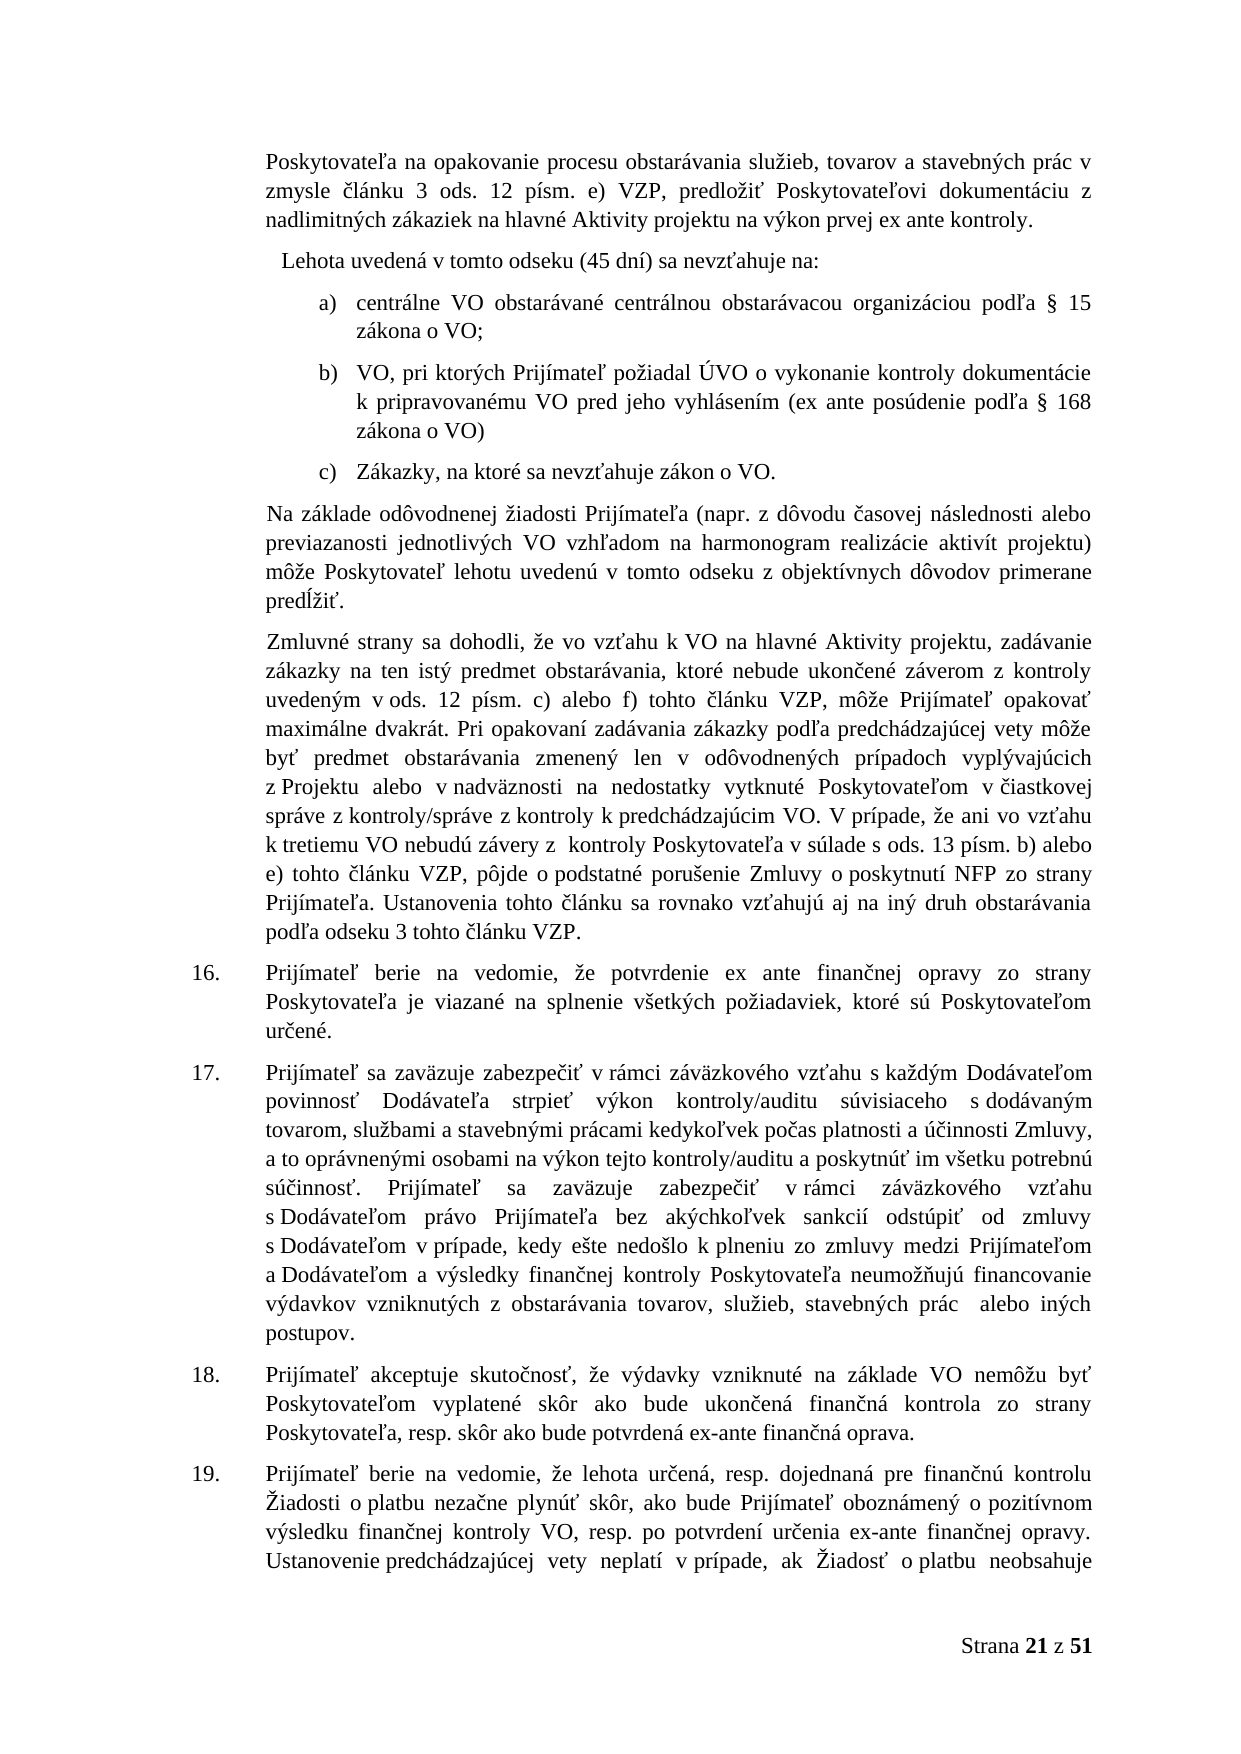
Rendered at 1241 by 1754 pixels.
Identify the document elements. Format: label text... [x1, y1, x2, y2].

list Prijímateľ sa zaväzuje zabezpečiť v rámci záväzkového vzťahu s každým Dodávateľom povinnosť Dodávateľa strpieť výkon kontroly/auditu súvisiaceho s dodávaným tovarom, službami a stavebnými prácami kedykoľvek počas platnosti a účinnosti Zmluvy, a to oprávnenými osobami na výkon tejto kontroly/auditu a poskytnúť im všetku potrebnú súčinnosť. Prijímateľ sa zaväzuje zabezpečiť v rámci záväzkového vzťahu s Dodávateľom právo Prijímateľa bez akýchkoľvek sankcií odstúpiť od zmluvy s Dodávateľom v prípade, kedy ešte nedošlo k plneniu zo zmluvy medzi Prijímateľom a Dodávateľom a výsledky finančnej kontroly Poskytovateľa neumožňujú financovanie výdavkov vzniknutých z obstarávania tovarov, služieb, stavebných prác alebo iných postupov. [191, 1058, 1092, 1346]
text Zmluvné strany sa dohodli, že vo vzťahu k VO na hlavné Aktivity projektu, zadávanie zákazky na ten istý predmet obstarávania, ktoré nebude ukončené záverom z kontroly uvedeným v ods. 12 písm. c) alebo f) tohto článku VZP, môže Prijímateľ opakovať maximálne dvakrát. Pri opakovaní zadávania zákazky podľa predchádzajúcej vety môže byť predmet obstarávania zmenený len v odôvodnených prípadoch vyplývajúcich z Projektu alebo v nadväznosti na nedostatky vytknuté Poskytovateľom v čiastkovej správe z kontroly/správe z kontroly k predchádzajúcim VO. V prípade, že ani vo vzťahu k tretiemu VO nebudú závery z kontroly Poskytovateľa v súlade s ods. 13 písm. b) alebo e) tohto článku VZP, pôjde o podstatné porušenie Zmluvy o poskytnutí NFP zo strany Prijímateľa. Ustanovenia tohto článku sa rovnako vzťahujú aj na iný druh obstarávania podľa odseku 3 tohto článku VZP. [265, 628, 1092, 944]
list Prijímateľ akceptuje skutočnosť, že výdavky vzniknuté na základe VO nemôžu byť Poskytovateľom vyplatené skôr ako bude ukončená finančná kontrola zo strany Poskytovateľa, resp. skôr ako bude potvrdená ex-ante finančná oprava. [191, 1361, 1092, 1445]
list Prijímateľ berie na vedomie, že potvrdenie ex ante finančnej opravy zo strany Poskytovateľa je viazané na splnenie všetkých požiadaviek, ktoré sú Poskytovateľom určené. [191, 959, 1092, 1043]
list Zákazky, na ktoré sa nevzťahuje zákon o VO. [319, 458, 1092, 485]
text Lehota uvedená v tomto odseku (45 dní) sa nevzťahuje na: [281, 247, 1092, 273]
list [191, 1460, 1092, 1573]
text Na základe odôvodnenej žiadosti Prijímateľa (napr. z dôvodu časovej následnosti alebo previazanosti jednotlivých VO vzhľadom na harmonogram realizácie aktivít projektu) môže Poskytovateľ lehotu uvedenú v tomto odseku z objektívnych dôvodov primerane predĺžiť. [265, 500, 1092, 613]
list VO, pri ktorých Prijímateľ požiadal ÚVO o vykonanie kontroly dokumentácie k pripravovanému VO pred jeho vyhlásením (ex ante posúdenie podľa § 168 zákona o VO) [319, 359, 1092, 443]
list centrálne VO obstarávané centrálnou obstarávacou organizáciou podľa § 15 zákona o VO; [319, 288, 1092, 344]
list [191, 148, 1092, 232]
